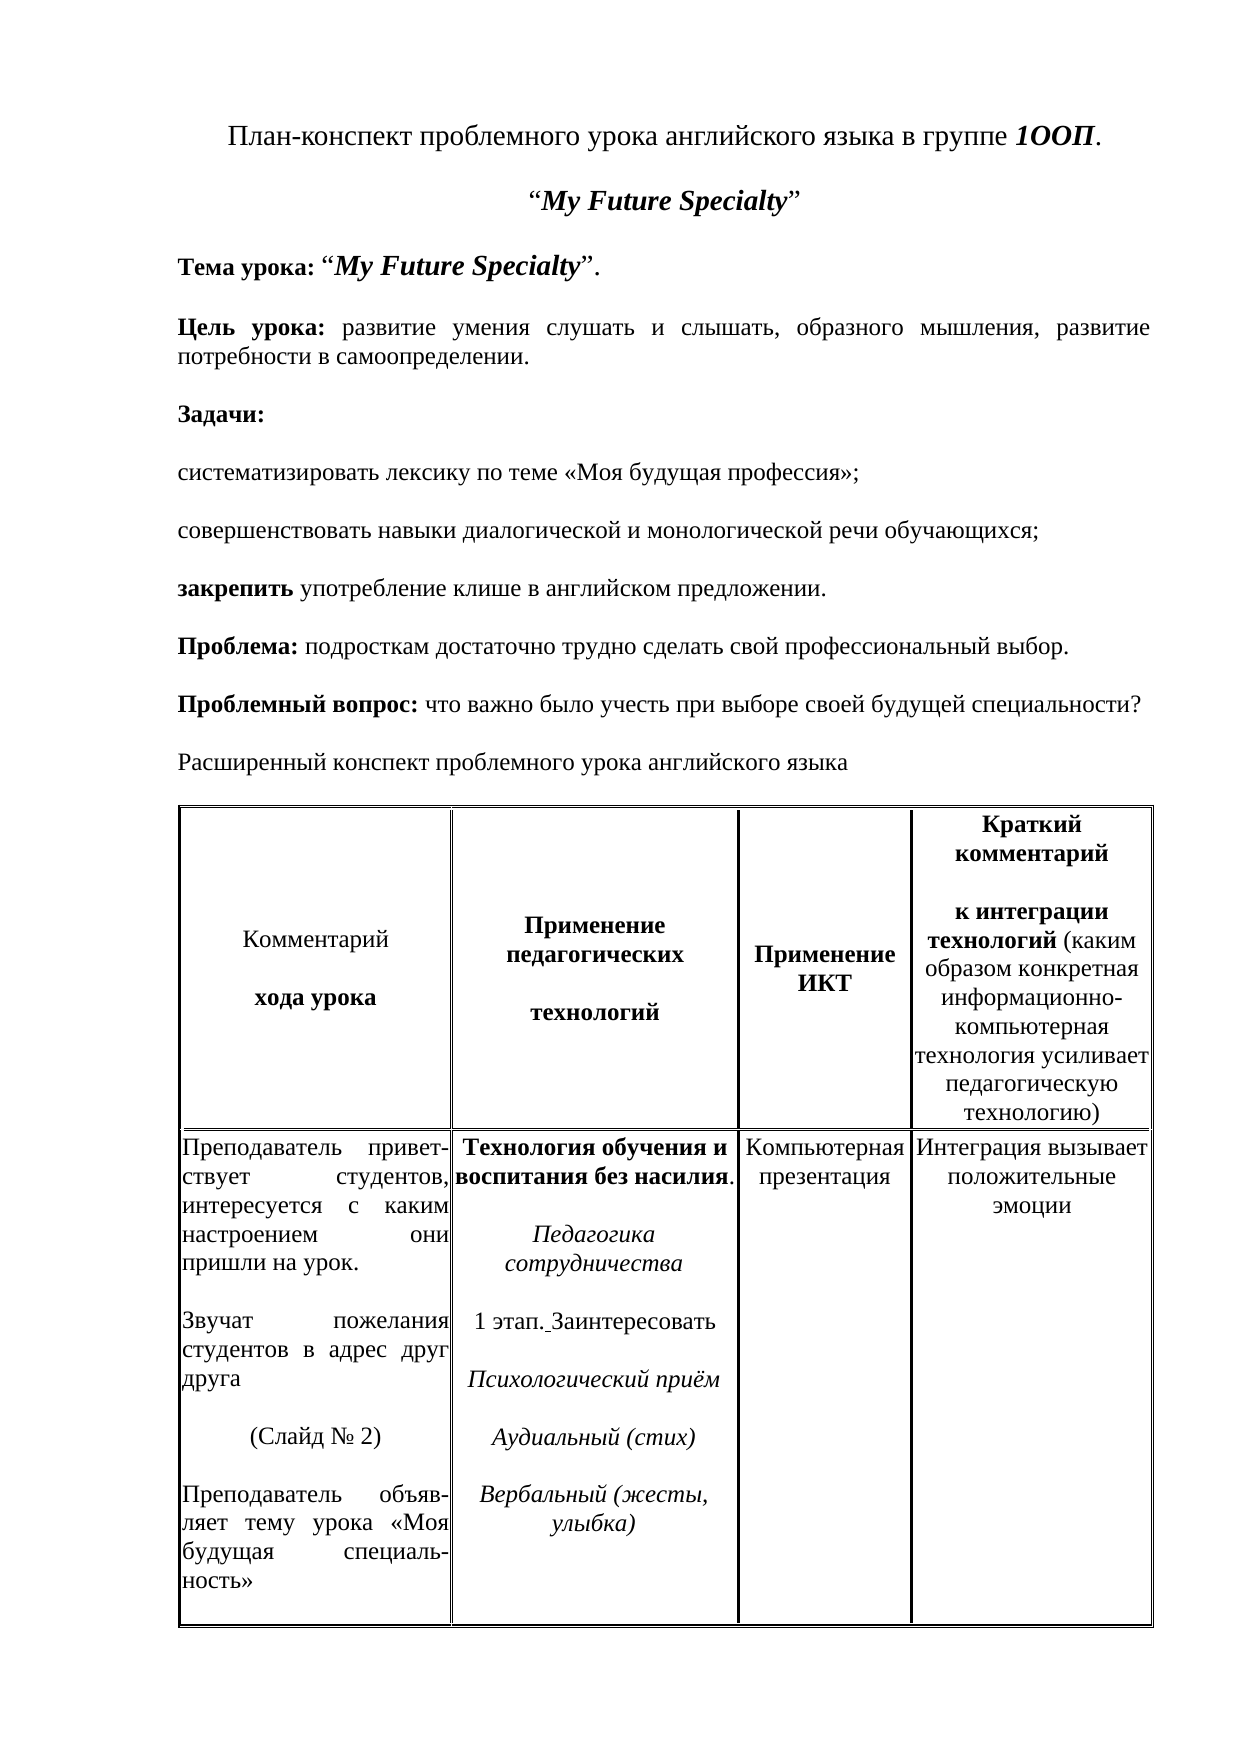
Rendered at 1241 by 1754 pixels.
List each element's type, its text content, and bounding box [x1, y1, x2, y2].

table_header Применение ИКТ [738, 808, 911, 1128]
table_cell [180, 1128, 451, 1624]
text Проблемный вопрос: что важно было учесть при выборе своей будущей специальности? [177, 689, 1152, 717]
text Цель урока: развитие умения слушать и слышать, образного мышления, развитие потребности в самоопределении. [177, 312, 1152, 370]
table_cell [911, 1128, 1152, 1624]
text Тема урока: “My Future Specialty”. [177, 248, 1152, 281]
text Задачи: [177, 399, 1152, 428]
text Расширенный конспект проблемного урока английского языка [177, 747, 1152, 775]
text Проблема: подросткам достаточно трудно сделать свой профессиональный выбор. [177, 631, 1152, 659]
table_header Комментарий хода урока [181, 808, 451, 1128]
table_header Краткий комментарий к интеграции технологий (каким образом конкретная информационно-компьютерная технология усиливает педагогическую технологию) [911, 808, 1151, 1128]
text План-конспект проблемного урока английского языка в группе 1ООП. [177, 118, 1152, 152]
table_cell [451, 1131, 738, 1624]
text закрепить употребление клише в английском предложении. [177, 573, 1152, 602]
text “My Future Specialty” [177, 183, 1152, 216]
text совершенствовать навыки диалогической и монологической речи обучающихся; [177, 515, 1152, 544]
text систематизировать лексику по теме «Моя будущая профессия»; [177, 457, 1152, 486]
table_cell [738, 1131, 911, 1624]
table_header Применение педагогических технологий [451, 808, 738, 1128]
